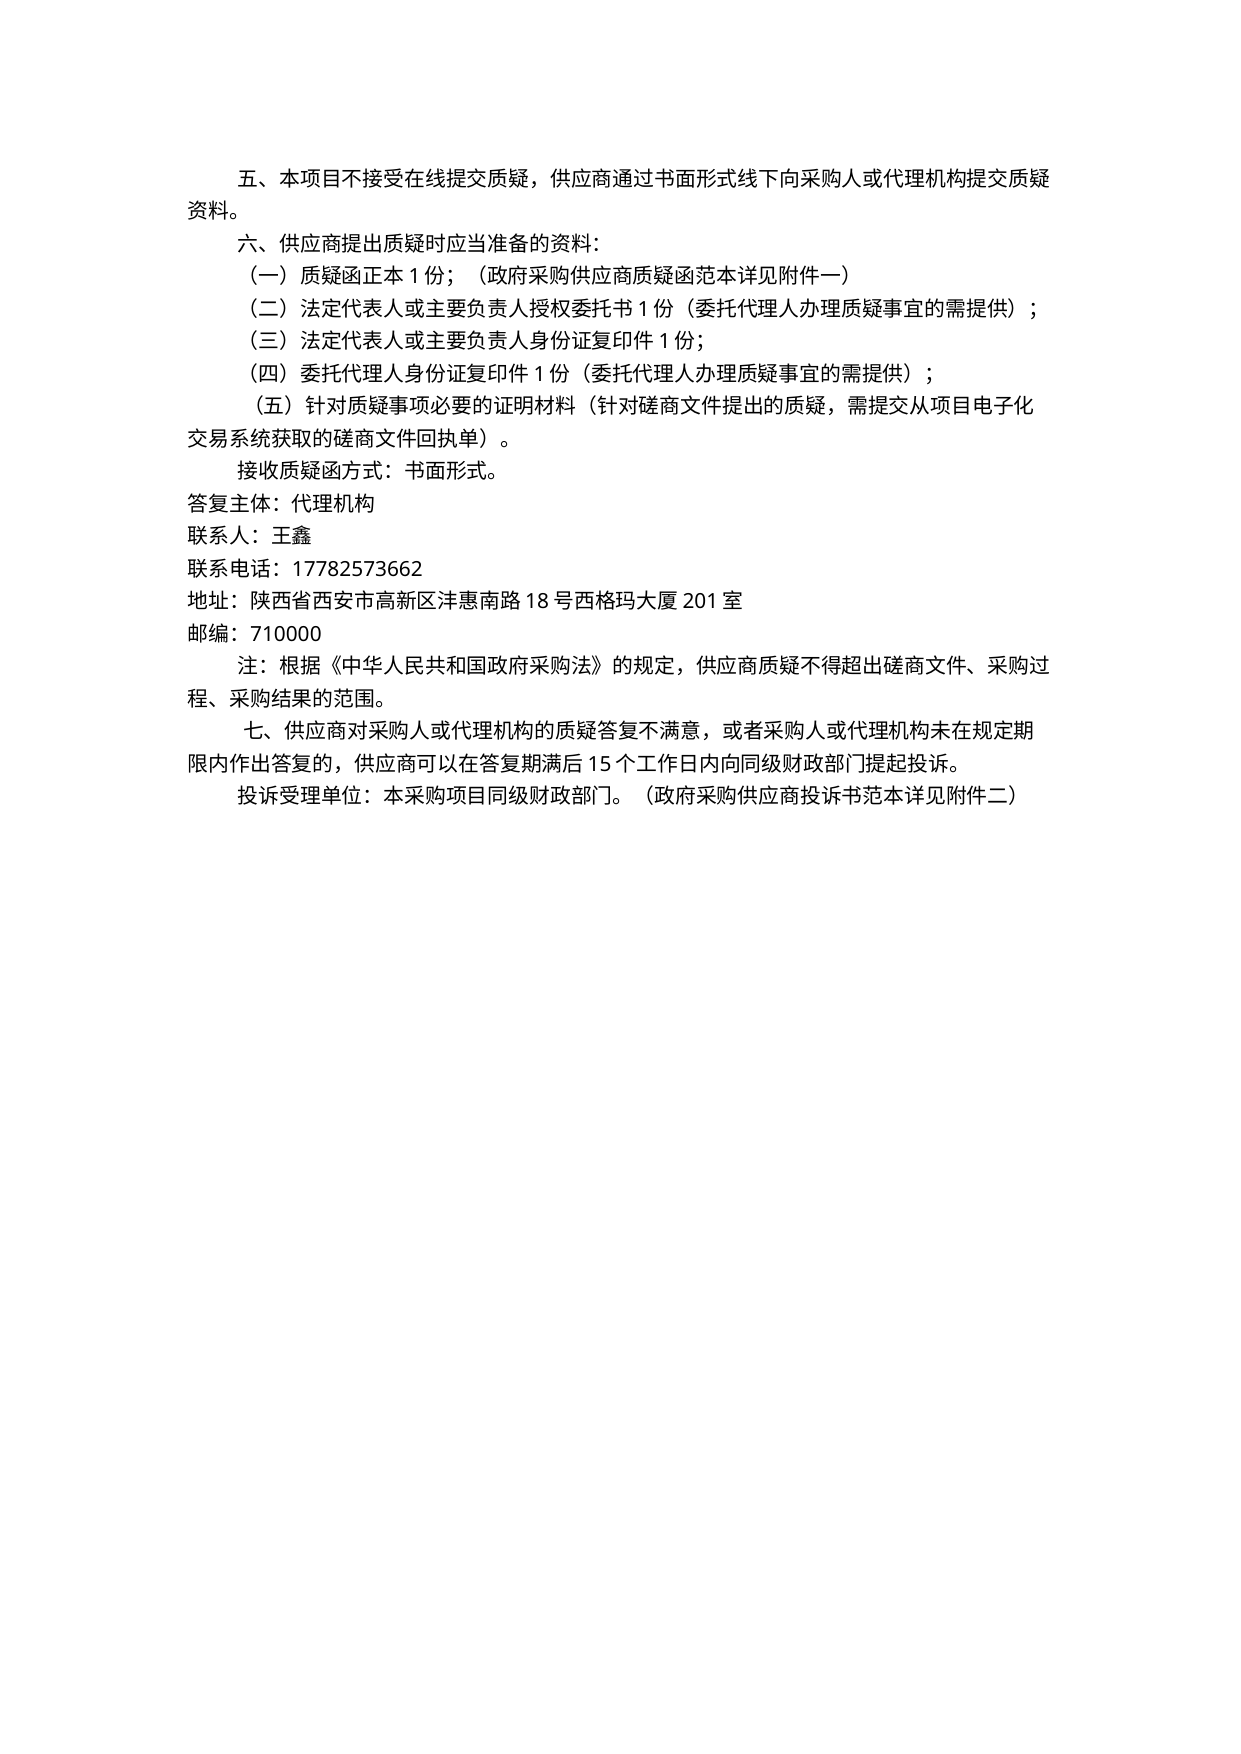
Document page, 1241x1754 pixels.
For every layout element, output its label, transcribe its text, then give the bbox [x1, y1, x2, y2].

text 地址：陕西省西安市高新区沣惠南路18号西格玛大厦201室 [187, 584, 1053, 617]
text 投诉受理单位：本采购项目同级财政部门。（政府采购供应商投诉书范本详见附件二） [187, 779, 1053, 812]
text （三）法定代表人或主要负责人身份证复印件1份； [187, 324, 1053, 357]
text （四）委托代理人身份证复印件1份（委托代理人办理质疑事宜的需提供）； [187, 357, 1053, 389]
text 接收质疑函方式：书面形式。 [187, 454, 1053, 487]
text 五、本项目不接受在线提交质疑，供应商通过书面形式线下向采购人或代理机构提交质疑资料。 [187, 162, 1053, 227]
text 联系人：王鑫 [187, 519, 1053, 552]
text 答复主体：代理机构 [187, 487, 1053, 519]
text （一）质疑函正本1份；（政府采购供应商质疑函范本详见附件一） [187, 259, 1053, 292]
text 联系电话：17782573662 [187, 552, 1053, 584]
text （二）法定代表人或主要负责人授权委托书1份（委托代理人办理质疑事宜的需提供）； [187, 292, 1053, 324]
text （五）针对质疑事项必要的证明材料（针对磋商文件提出的质疑，需提交从项目电子化交易系统获取的磋商文件回执单）。 [187, 389, 1053, 454]
text 邮编：710000 [187, 617, 1053, 649]
text 注：根据《中华人民共和国政府采购法》的规定，供应商质疑不得超出磋商文件、采购过程、采购结果的范围。 [187, 649, 1053, 714]
text 七、供应商对采购人或代理机构的质疑答复不满意，或者采购人或代理机构未在规定期限内作出答复的，供应商可以在答复期满后15个工作日内向同级财政部门提起投诉。 [187, 714, 1053, 779]
text 六、供应商提出质疑时应当准备的资料： [187, 227, 1053, 259]
